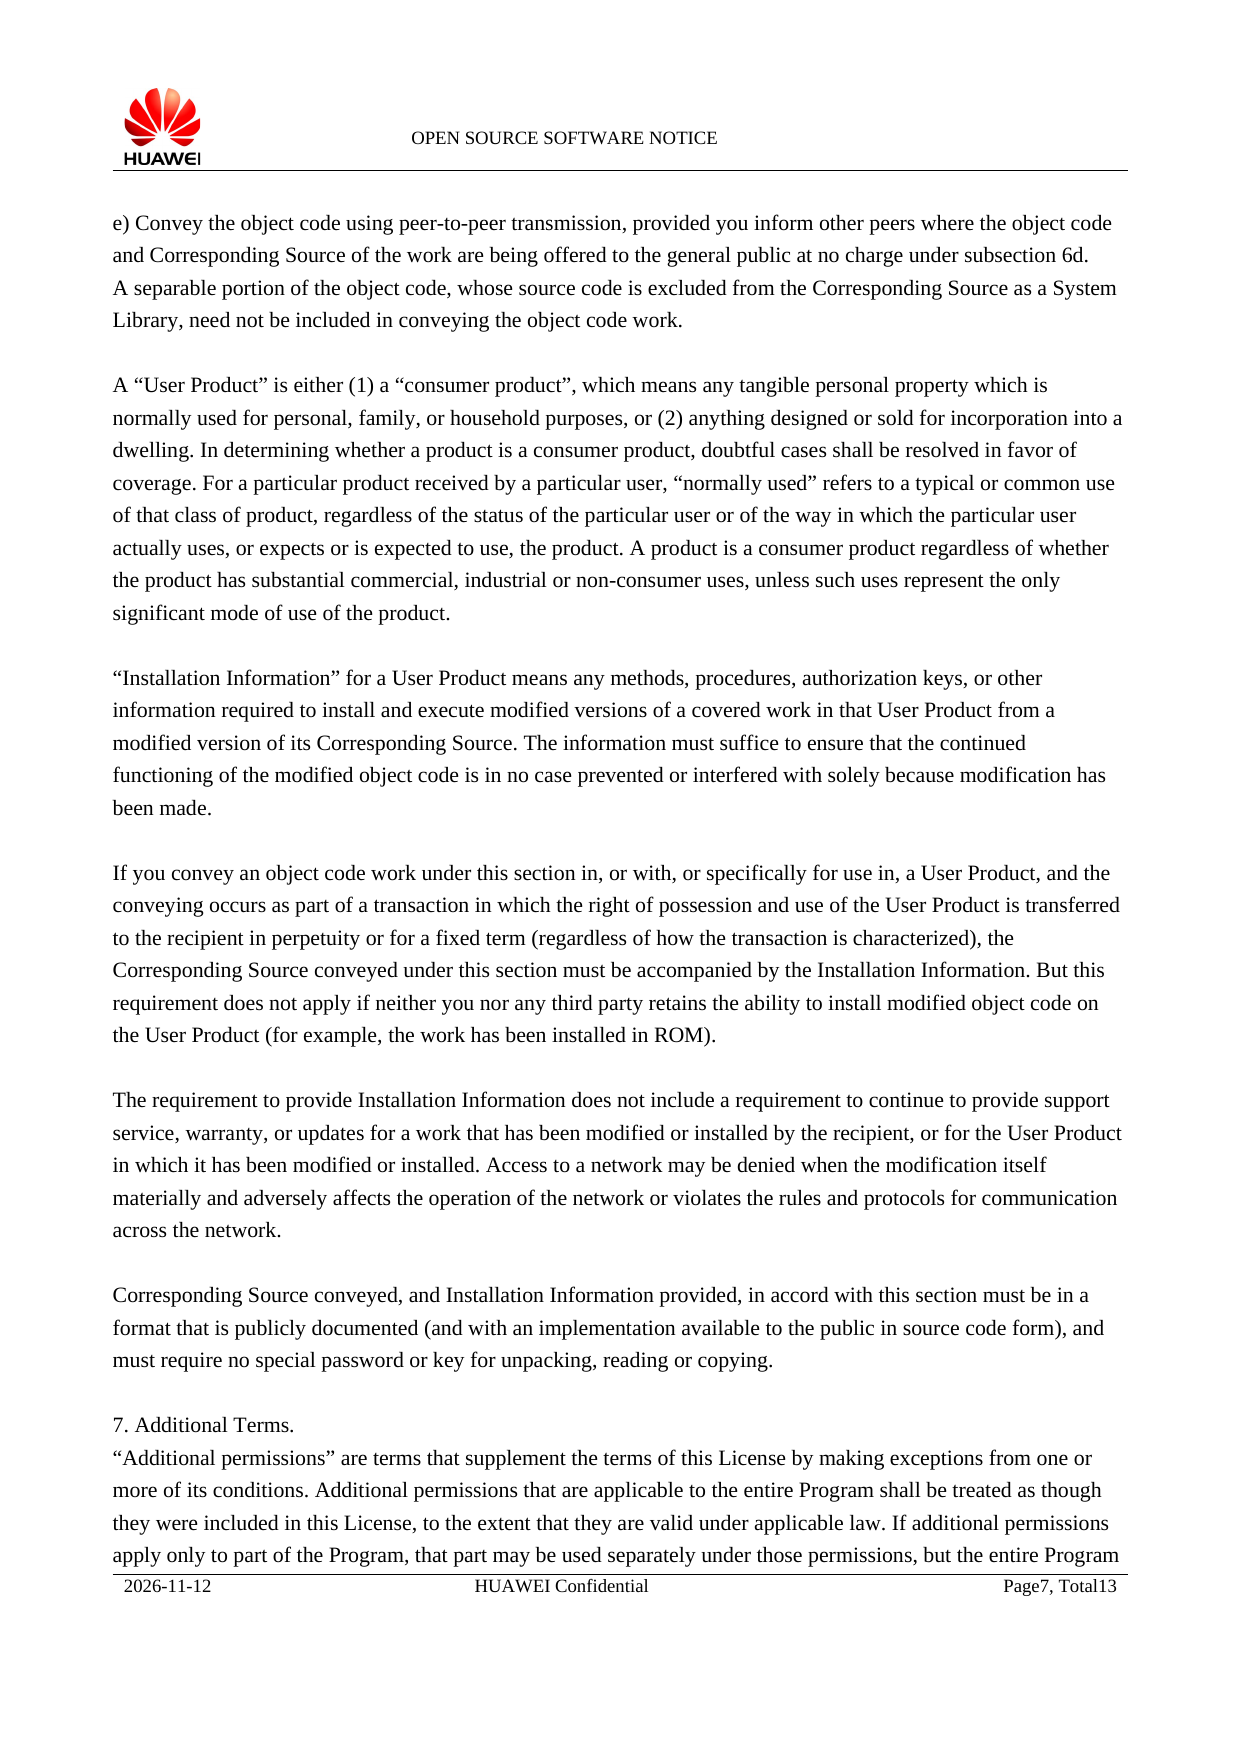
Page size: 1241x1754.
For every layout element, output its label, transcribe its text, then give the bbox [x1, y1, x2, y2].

picture [124, 88, 201, 165]
